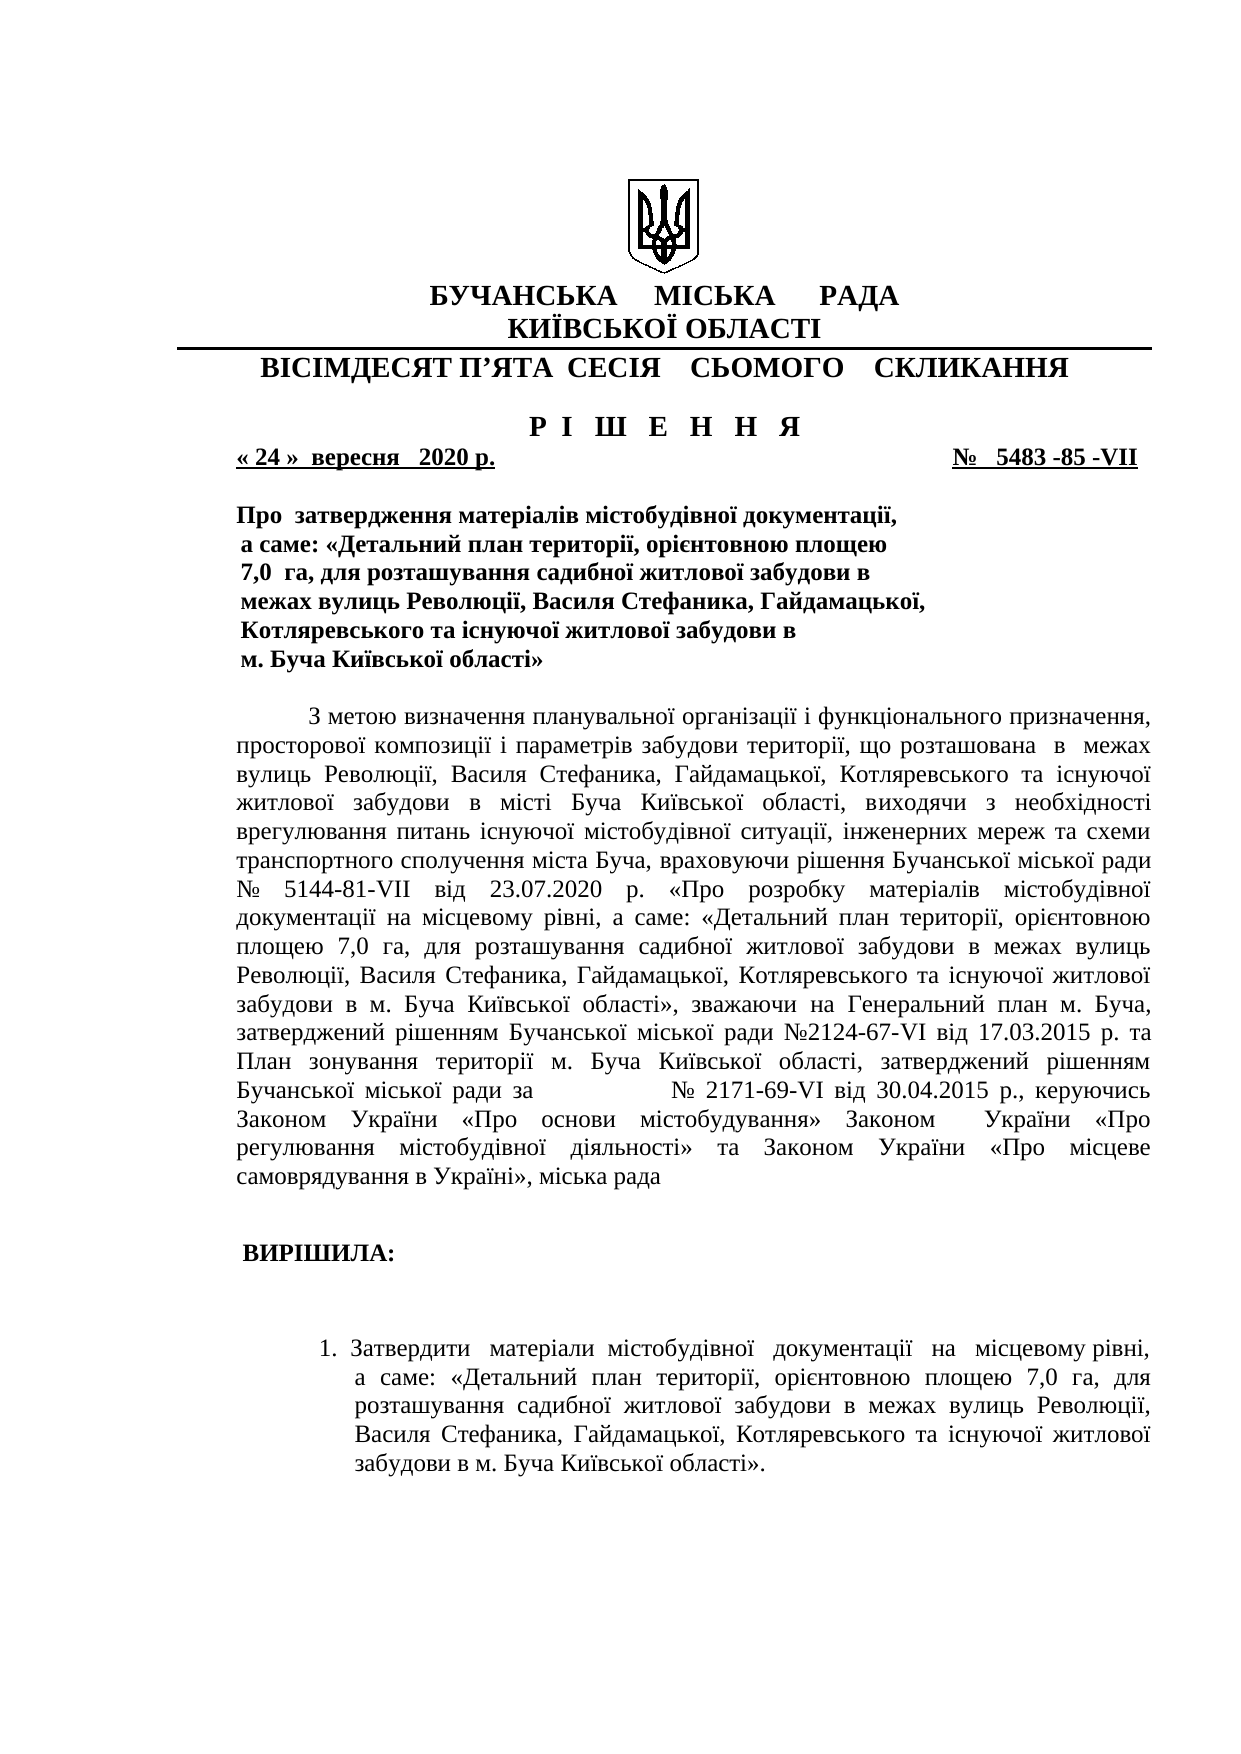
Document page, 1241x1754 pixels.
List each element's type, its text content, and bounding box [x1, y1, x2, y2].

subtitle Р І Ш Е Н Н Я [177, 409, 1152, 442]
list межах вулиць Революції, Василя Стефаника, Гайдамацької, [222, 586, 1152, 615]
text БУЧАНСЬКА МІСЬКА РАДА [177, 278, 1152, 312]
list З метою визначення планувальної організації і функціонального призначення, просторової композиції і параметрів забудови території, що розташована в межах вулиць Революції, Василя Стефаника, Гайдамацької, Котляревського та існуючої житлової забудови в місті Буча Київської області, виходячи з необхідності врегулювання питань існуючої містобудівної ситуації, інженерних мереж та схеми транспортного сполучення міста Буча, враховуючи рішення Бучанської міської ради № 5144-81-VІІ від 23.07.2020 р. «Про розробку матеріалів містобудівної документації на місцевому рівні, а саме: «Детальний план території, орієнтовною площею 7,0 га, для розташування садибної житлової забудови в межах вулиць Революції, Василя Стефаника, Гайдамацької, Котляревського та існуючої житлової забудови в м. Буча Київської області», зважаючи на Генеральний план м. Буча, затверджений рішенням Бучанської міської ради №2124-67-VІ від 17.03.2015 р. та План зонування території м. Буча Київської області, затверджений рішенням Бучанської міської ради за № 2171-69-VІ від 30.04.2015 р., керуючись Законом України «Про основи містобудування» Законом України «Про регулювання містобудівної діяльності» та Законом України «Про місцеве самоврядування в Україні», міська рада [236, 701, 1152, 1190]
text ВІСІМДЕСЯТ П’ЯТА СЕСІЯ СЬОМОГО СКЛИКАННЯ [177, 350, 1152, 384]
list м. Буча Київської області» [222, 644, 1152, 672]
list Котляревського та існуючої житлової забудови в [222, 615, 1152, 644]
text ВИРІШИЛА: [177, 1238, 1152, 1266]
subtitle КИЇВСЬКОЇ ОБЛАСТІ [177, 312, 1152, 347]
text 1. Затвердити матеріали містобудівної документації на місцевому рівні, а саме: «Детальний план території, орієнтовною площею 7,0 га, для розташування садибної житлової забудови в межах вулиць Революції, Василя Стефаника, Гайдамацької, Котляревського та існуючої житлової забудови в м. Буча Київської області». [281, 1333, 1152, 1477]
list а саме: «Детальний план території, орієнтовною площею [222, 529, 1152, 557]
text Про затвердження матеріалів містобудівної документації, [222, 500, 1152, 529]
list « 24 » вересня 2020 р. № 5483 -85 -VII [236, 442, 1152, 471]
list 7,0 га, для розташування садибної житлової забудови в [222, 557, 1152, 586]
